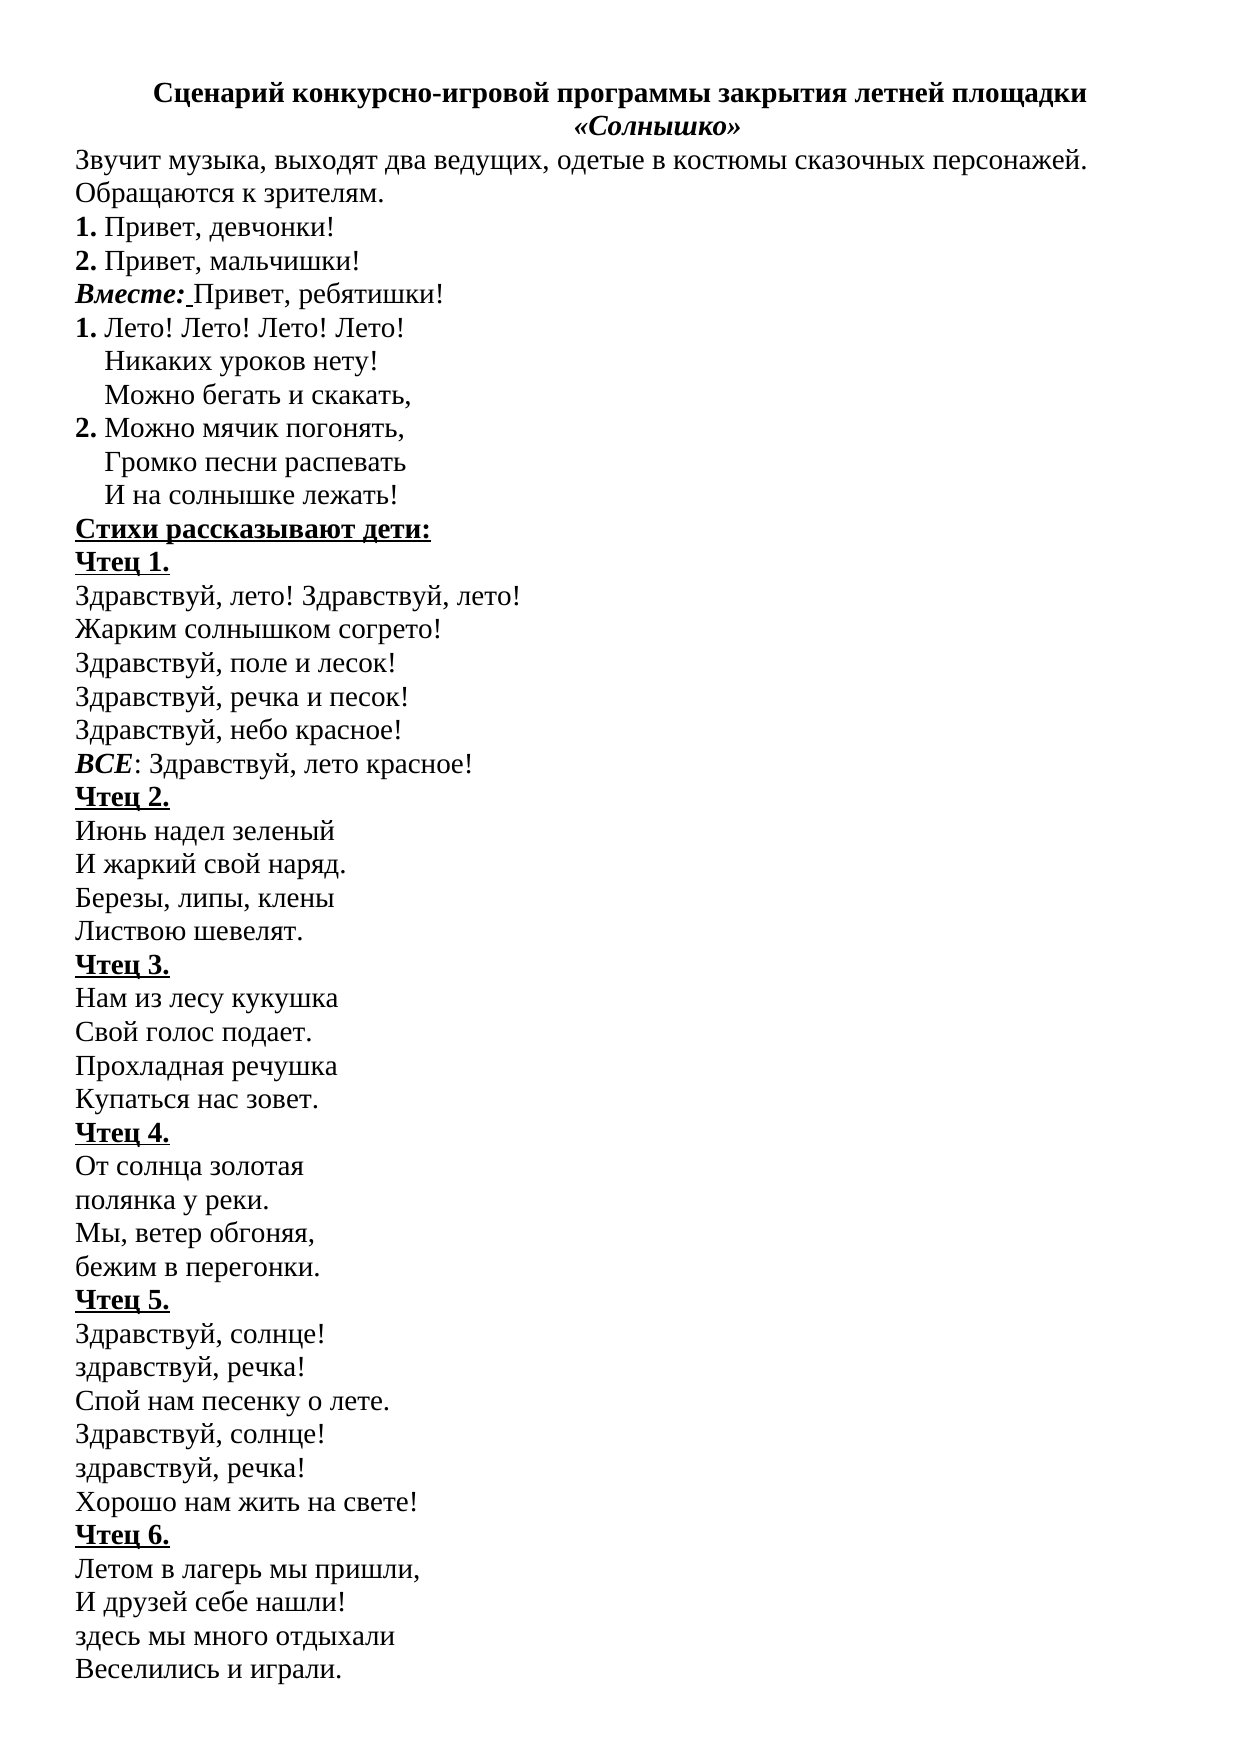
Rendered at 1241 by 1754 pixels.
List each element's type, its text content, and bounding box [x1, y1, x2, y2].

text Стихи рассказывают дети: [75, 511, 1165, 544]
text 2. Привет, мальчишки! [75, 243, 1165, 276]
text Вместе: Привет, ребятишки! [75, 276, 1165, 310]
text Здравствуй, лето! Здравствуй, лето! Жарким солнышком согрето! Здравствуй, поле и лесок! Здравствуй, речка и песок! Здравствуй, небо красное! ВСЕ: Здравствуй, лето красное! [75, 578, 1165, 779]
text Здравствуй, солнце! здравствуй, речка! Спой нам песенку о лете. Здравствуй, солнце! здравствуй, речка! Хорошо нам жить на свете! [75, 1316, 1165, 1517]
text От солнца золотая полянка у реки. Мы, ветер обгоняя, бежим в перегонки. [75, 1148, 1165, 1282]
text Никаких уроков нету! [75, 343, 1165, 377]
text Чтец 4. [75, 1115, 1165, 1148]
text 2. Можно мячик погонять, [75, 410, 1165, 444]
text 1. Лето! Лето! Лето! Лето! [75, 310, 1165, 343]
text Чтец 1. [75, 544, 1165, 578]
text Чтец 2. [75, 779, 1165, 813]
text Нам из лесу кукушка Свой голос подает. Прохладная речушка Купаться нас зовет. [75, 981, 1165, 1115]
text И на солнышке лежать! [75, 477, 1165, 511]
text Чтец 3. [75, 947, 1165, 981]
text Чтец 6. [75, 1517, 1165, 1551]
text «Солнышко» [75, 108, 1165, 142]
text Можно бегать и скакать, [75, 377, 1165, 410]
text Звучит музыка, выходят два ведущих, одетые в костюмы сказочных персонажей. Обращаются к зрителям. [75, 142, 1165, 209]
text Чтец 5. [75, 1282, 1165, 1316]
text Летом в лагерь мы пришли, И друзей себе нашли! здесь мы много отдыхали Веселились и играли. [75, 1551, 1165, 1685]
text Сценарий конкурсно-игровой программы закрытия летней площадки [75, 75, 1165, 108]
text Июнь надел зеленый И жаркий свой наряд. Березы, липы, клены Листвою шевелят. [75, 813, 1165, 947]
text Громко песни распевать [75, 444, 1165, 477]
text 1. Привет, девчонки! [75, 209, 1165, 243]
